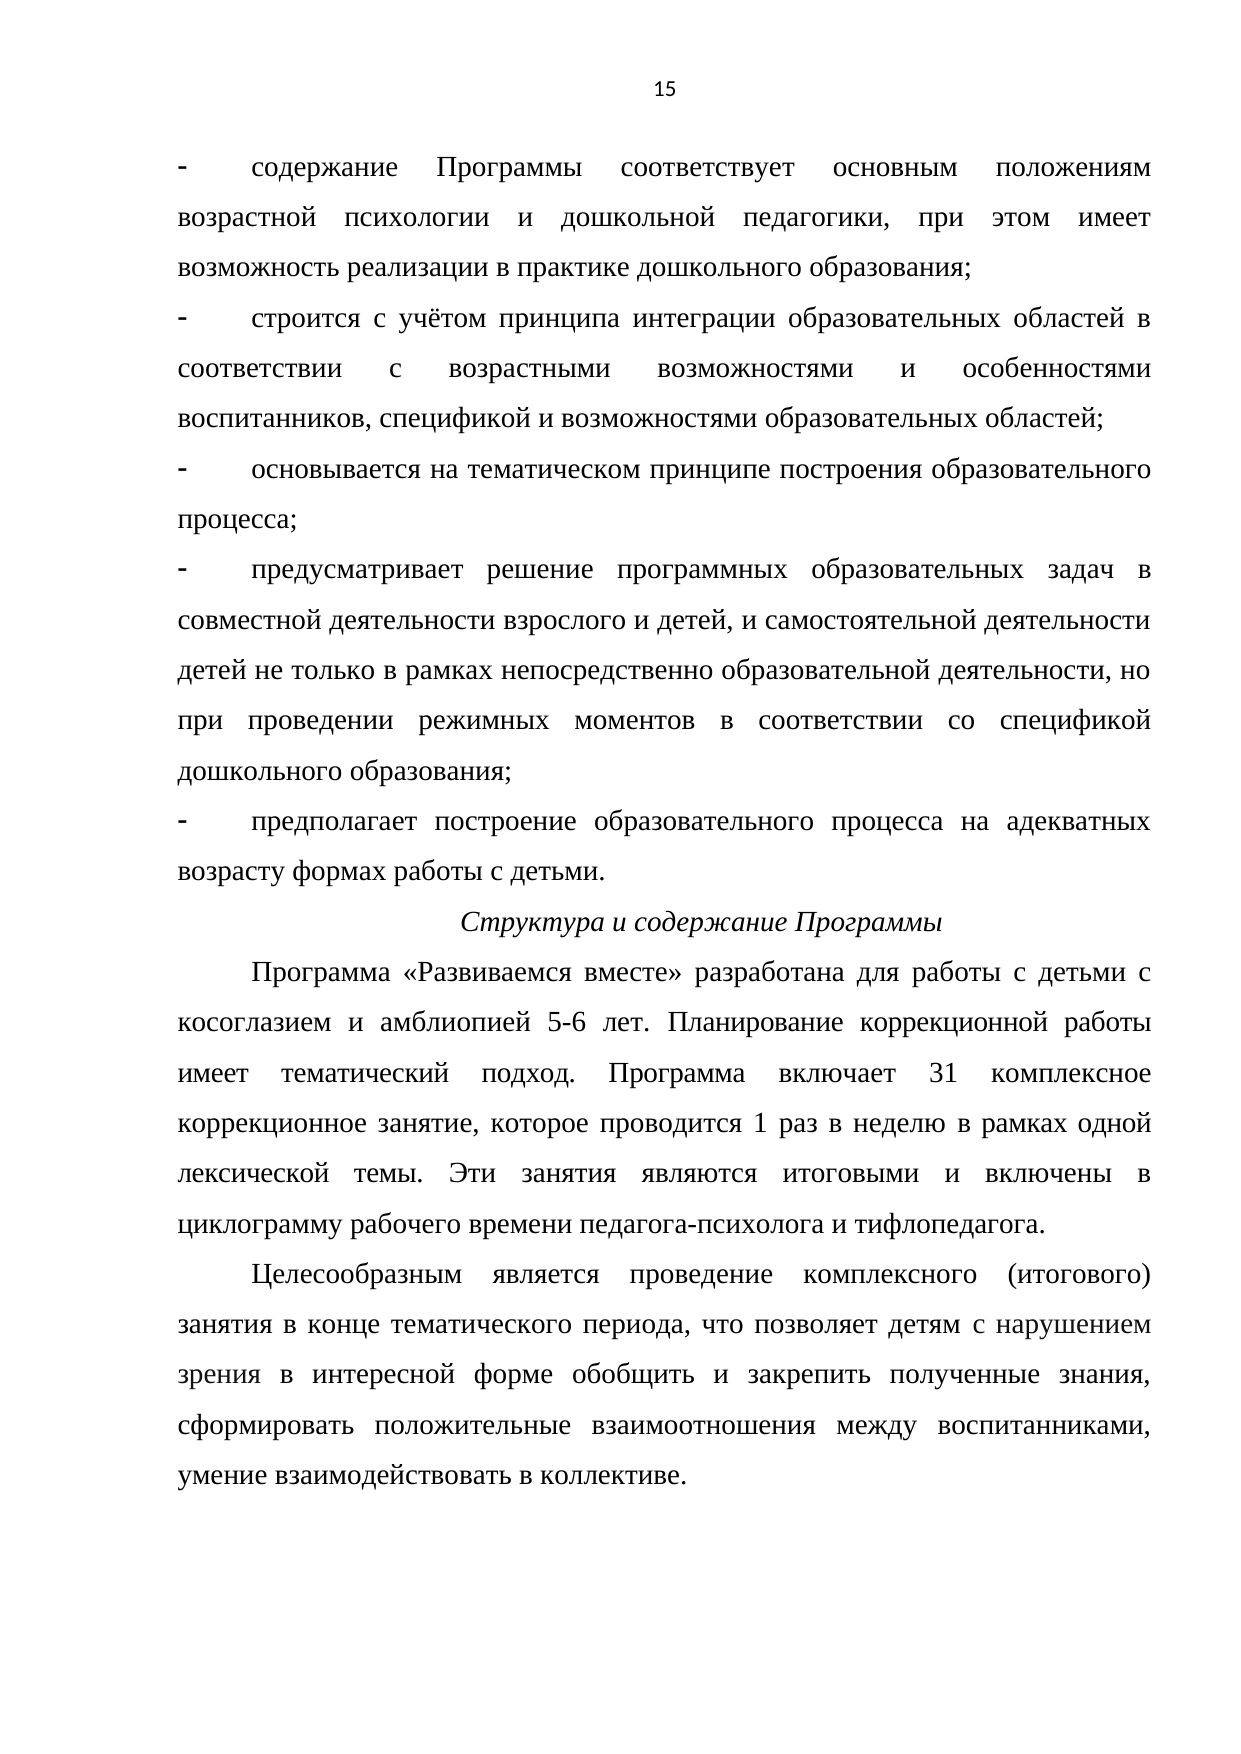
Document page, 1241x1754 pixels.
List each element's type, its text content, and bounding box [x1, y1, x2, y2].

list основывается на тематическом принципе построения образовательного процесса; [177, 451, 1152, 535]
list строится с учётом принципа интеграции образовательных областей в соответствии с возрастными возможностями и особенностями воспитанников, спецификой и возможностями образовательных областей; [177, 300, 1152, 434]
list содержание Программы соответствует основным положениям возрастной психологии и дошкольной педагогики, при этом имеет возможность реализации в практике дошкольного образования; [177, 149, 1152, 283]
text Структура и содержание Программы [177, 904, 1152, 937]
list предполагает построение образовательного процесса на адекватных возрасту формах работы с детьми. [177, 803, 1152, 887]
text Целесообразным является проведение комплексного (итогового) занятия в конце тематического периода, что позволяет детям с нарушением зрения в интересной форме обобщить и закрепить полученные знания, сформировать положительные взаимоотношения между воспитанниками, умение взаимодействовать в коллективе. [177, 1256, 1152, 1491]
list предусматривает решение программных образовательных задач в совместной деятельности взрослого и детей, и самостоятельной деятельности детей не только в рамках непосредственно образовательной деятельности, но при проведении режимных моментов в соответствии со спецификой дошкольного образования; [177, 551, 1152, 786]
text Программа «Развиваемся вместе» разработана для работы с детьми с косоглазием и амблиопией 5-6 лет. Планирование коррекционной работы имеет тематический подход. Программа включает 31 комплексное коррекционное занятие, которое проводится 1 раз в неделю в рамках одной лексической темы. Эти занятия являются итоговыми и включены в циклограмму рабочего времени педагога-психолога и тифлопедагога. [177, 954, 1152, 1239]
